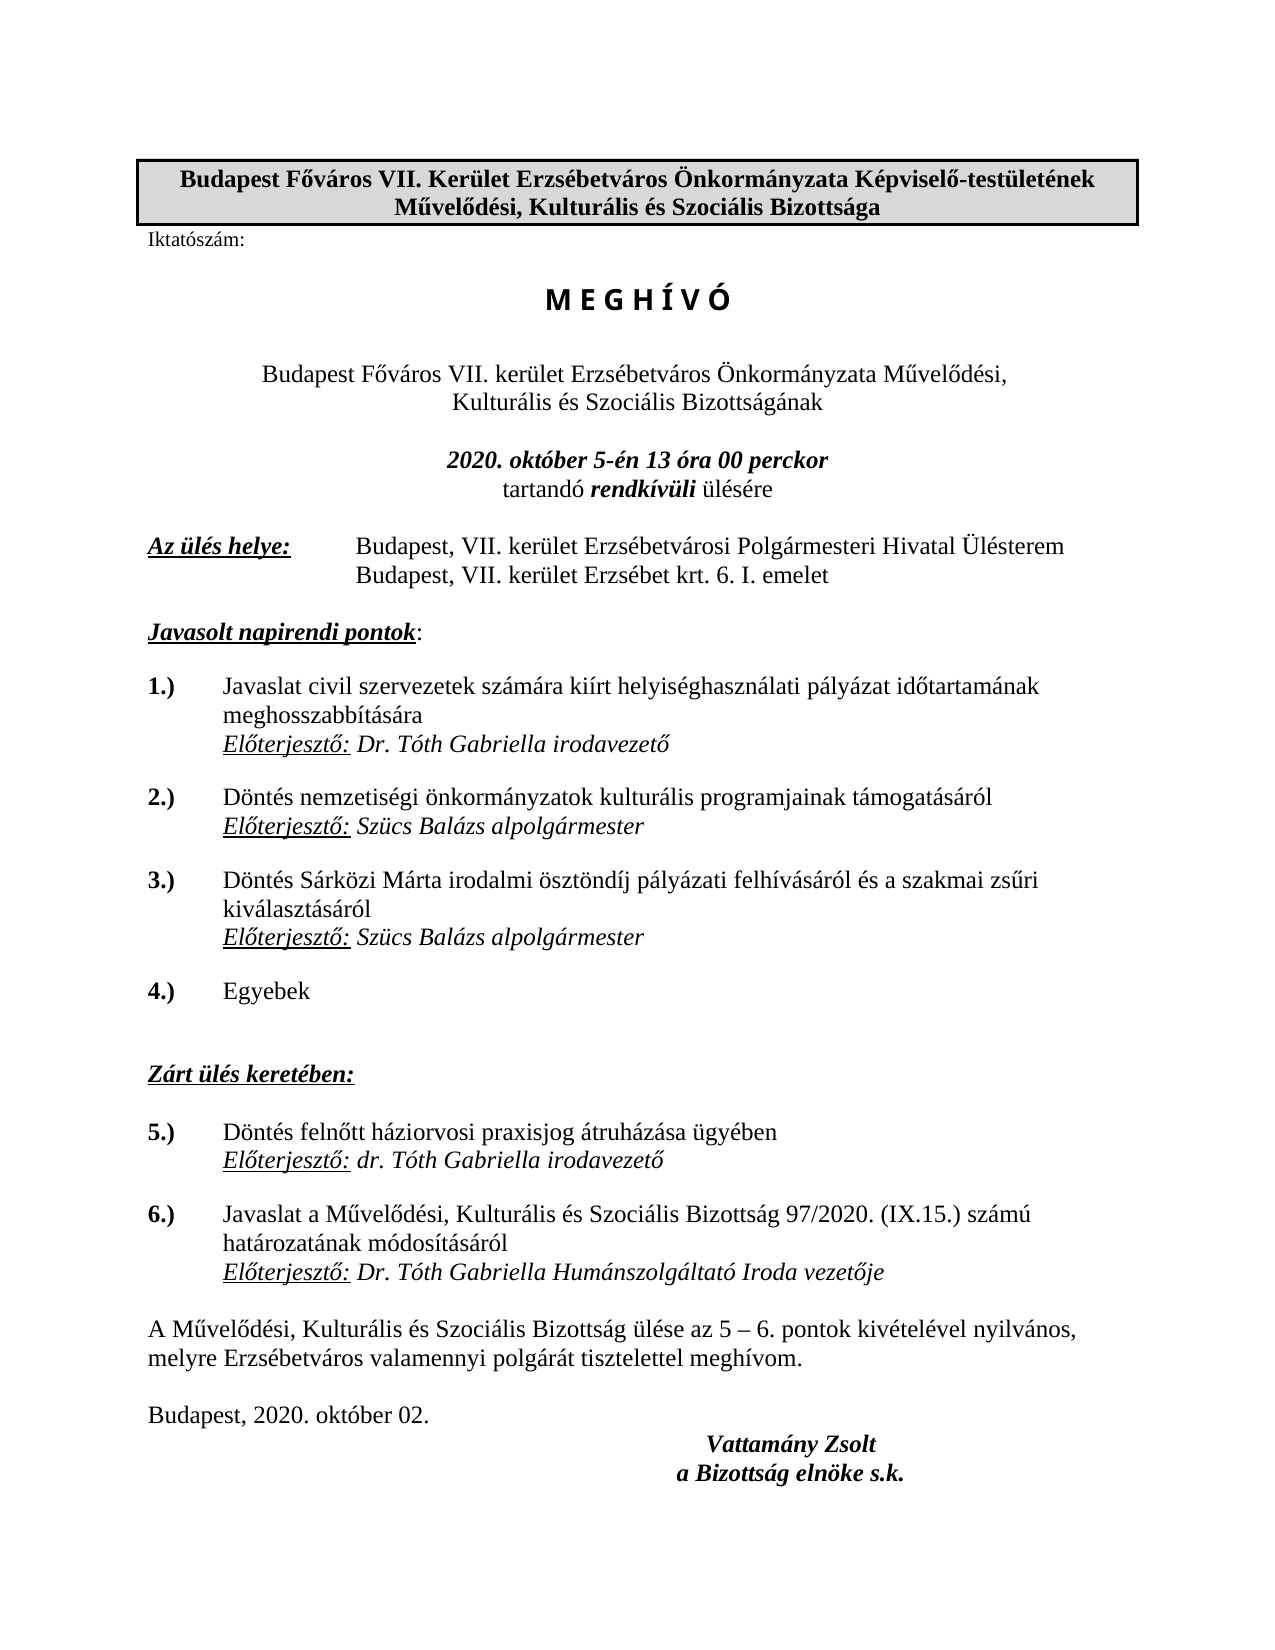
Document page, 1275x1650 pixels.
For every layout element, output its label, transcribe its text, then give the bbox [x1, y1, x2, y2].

text Vattamány Zsolt [648, 1429, 934, 1458]
text 5.) Döntés felnőtt háziorvosi praxisjog átruházása ügyében Előterjesztő: dr. Tóth Gabriella irodavezető [148, 1117, 1127, 1174]
text 4.) Egyebek [148, 976, 1127, 1005]
text Javasolt napirendi pontok: [148, 617, 1127, 646]
text Budapest, 2020. október 02. [148, 1401, 1127, 1429]
text 6.) Javaslat a Művelődési, Kulturális és Szociális Bizottság 97/2020. (IX.15.) számú határozatának módosításáról Előterjesztő: Dr. Tóth Gabriella Humánszolgáltató Iroda vezetője [148, 1199, 1127, 1286]
text Az ülés helye: Budapest, VII. kerület Erzsébetvárosi Polgármesteri Hivatal Ülésterem Budapest, VII. kerület Erzsébet krt. 6. I. emelet [148, 531, 1127, 589]
text 2020. október 5-én 13 óra 00 perckor tartandó rendkívüli ülésére [148, 445, 1127, 502]
text M E G H Í V Ó [148, 279, 1127, 319]
text 1.) Javaslat civil szervezetek számára kiírt helyiséghasználati pályázat időtartamának meghosszabbítására Előterjesztő: Dr. Tóth Gabriella irodavezető [148, 671, 1127, 757]
text 2.) Döntés nemzetiségi önkormányzatok kulturális programjainak támogatásáról Előterjesztő: Szücs Balázs alpolgármester [148, 782, 1127, 840]
text Iktatószám: [148, 226, 1127, 251]
text Zárt ülés keretében: [148, 1059, 1127, 1087]
text a Bizottság elnöke s.k. [648, 1458, 934, 1487]
text Budapest Főváros VII. Kerület Erzsébetváros Önkormányzata Képviselő-testületének Művelődési, Kulturális és Szociális Bizottsága [139, 162, 1136, 223]
text Budapest Főváros VII. kerület Erzsébetváros Önkormányzata Művelődési, Kulturális és Szociális Bizottságának [148, 359, 1127, 416]
text A Művelődési, Kulturális és Szociális Bizottság ülése az 5 – 6. pontok kivételével nyilvános, melyre Erzsébetváros valamennyi polgárát tisztelettel meghívom. [148, 1314, 1127, 1372]
text 3.) Döntés Sárközi Márta irodalmi ösztöndíj pályázati felhívásáról és a szakmai zsűri kiválasztásáról Előterjesztő: Szücs Balázs alpolgármester [148, 865, 1127, 951]
